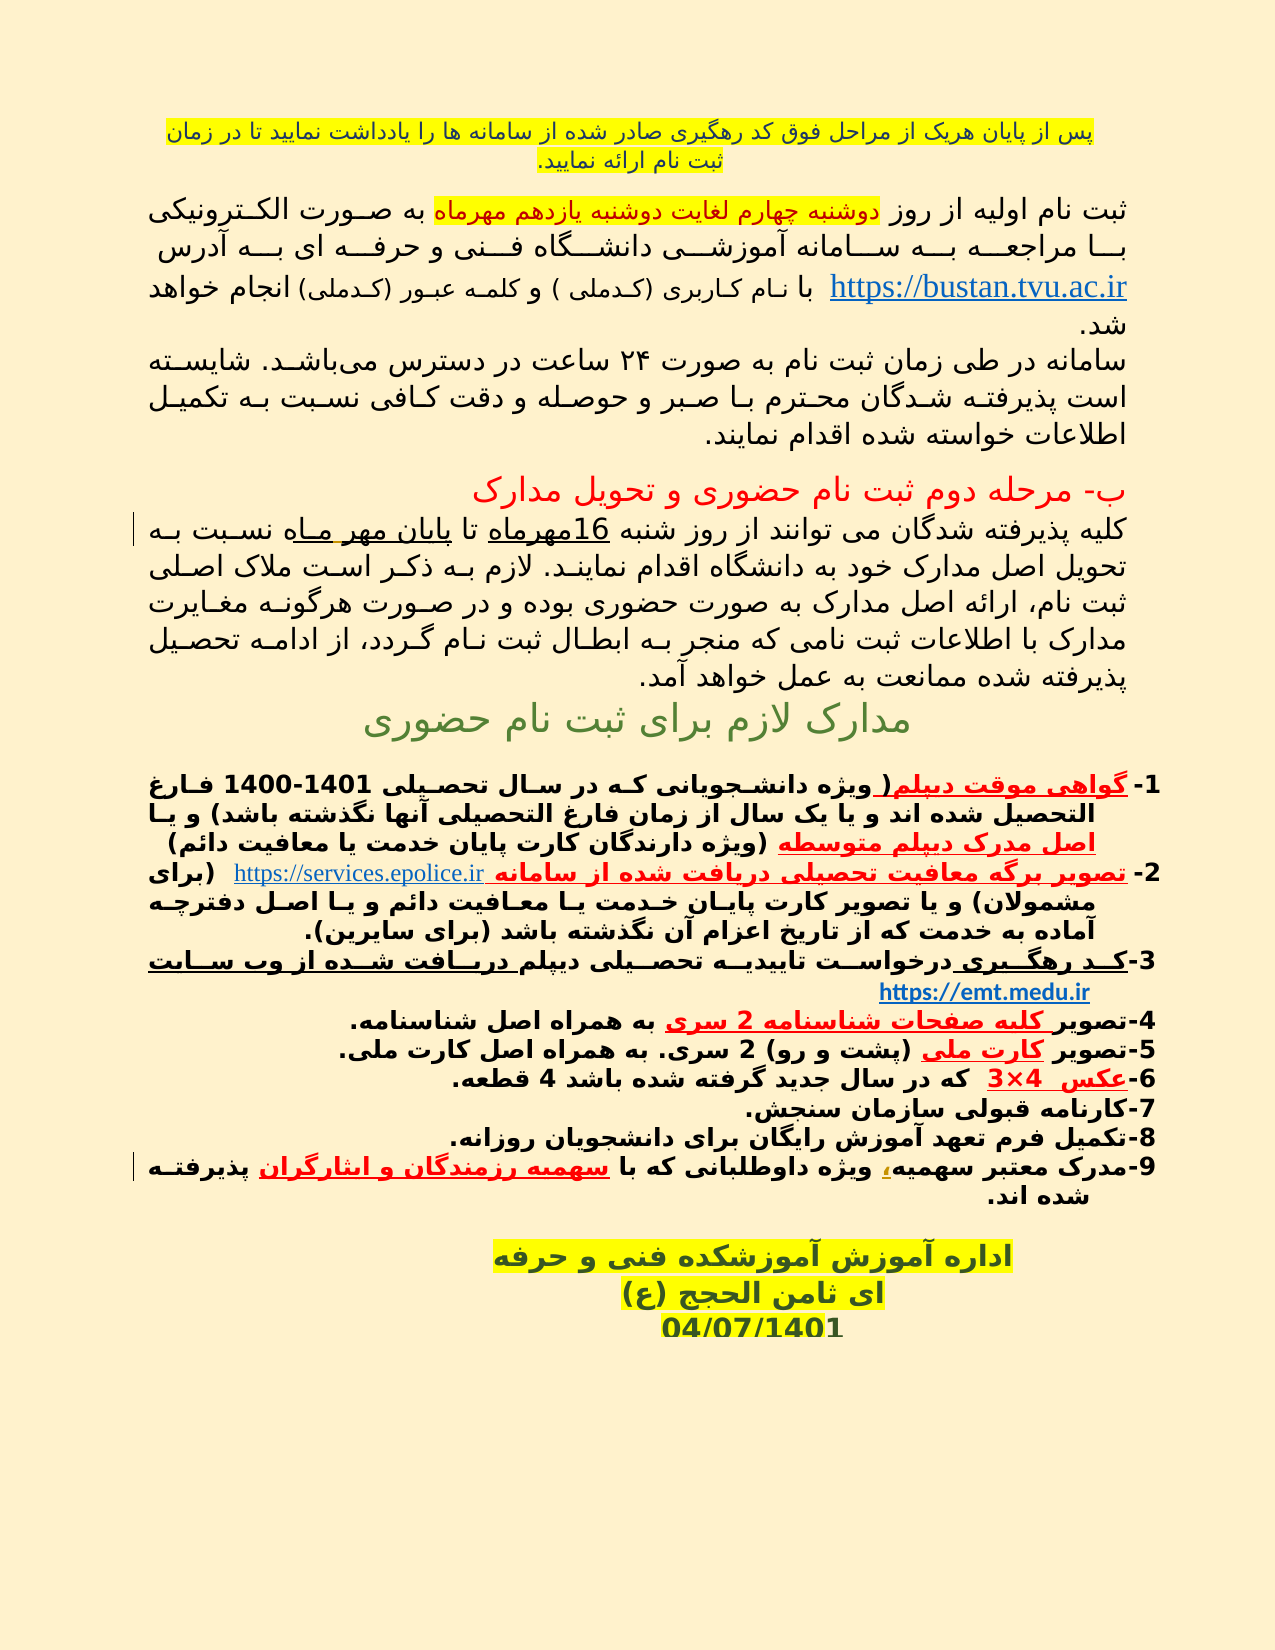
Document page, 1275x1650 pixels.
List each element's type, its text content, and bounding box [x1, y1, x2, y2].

list عکس 4×3 که در سال جدید گرفته شده باشد 4 قطعه. [148, 1065, 1128, 1094]
text ب- مرحله دوم ثبت نام حضوری و تحویل مدارک [148, 470, 1127, 509]
list تکمیل فرم تعهد آموزش رایگان برای دانشجویان روزانه. [148, 1123, 1128, 1152]
list کد رهگیری درخواست تاییدیه تحصیلی دیپلم دریافت شده از وب سایت https://emt.medu.ir [148, 945, 1128, 1006]
list تصویر کلیه صفحات شناسنامه 2 سری به همراه اصل شناسنامه. [148, 1006, 1128, 1036]
list تصویر برگه معافیت تحصیلی دریافت شده از سامانه https://services.epolice.ir (برای مشمولان) و یا تصویر کارت پایان خدمت یا معافیت دائم و یا اصل دفترچه آماده به خدمت که از تاریخ اعزام آن نگذشته باشد (برای سایرین). [148, 858, 1133, 945]
list کارنامه قبولی سازمان سنجش. [148, 1094, 1128, 1123]
list مدرک معتبر سهمیه ویژه داوطلبانی که با سهمیه رزمندگان و ایثارگران پذیرفته شده اند. [148, 1152, 1128, 1211]
text مدارک لازم برای ثبت نام حضوری [148, 696, 1127, 742]
text کلیه پذیرفته شدگان می توانند از روز شنبه 16مهرماه تا پایان مهرماه نسبت به تحویل اصل مدارک خود به دانشگاه اقدام نمایند. لازم به ذکر است ملاک اصلی ثبت نام، ارائه اصل مدارک به صورت حضوری بوده و در صورت هرگونه مغایرت مدارک با اطلاعات ثبت نامی که منجر به ابطال ثبت نام گردد، از ادامه تحصیل پذیرفته شده ممانعت به عمل خواهد آمد. [148, 512, 1127, 693]
text ثبت نام اولیه از روز دوشنبه چهارم لغایت دوشنبه یازدهم مهرماه به صورت الکترونیکی با مراجعه به سامانه آموزشی دانشگاه فنی و حرفه ای به آدرس https://bustan.tvu.ac.ir با نام کاربری (کدملی ) و کلمه عبور (کدملی) انجام خواهد شد. [148, 192, 1127, 341]
text سامانه در طی زمان ثبت نام به صورت ۲۴ ساعت در دسترس می‌باشد. شایسته است پذیرفته شدگان محترم با صبر و حوصله و دقت کافی نسبت به تکمیل اطلاعات خواسته شده اقدام نمایند. [148, 344, 1127, 451]
list گواهی موقت دیپلم( ویژه دانشجویانی که در سال تحصیلی 1401-1400 فارغ التحصیل شده اند و یا یک سال از زمان فارغ التحصیلی آنها نگذشته باشد) و یا اصل مدرک دیپلم متوسطه (ویژه دارندگان کارت پایان خدمت یا معافیت دائم) [148, 770, 1133, 858]
list پس از پایان هریک از مراحل فوق کد رهگیری صادر شده از سامانه ها را یادداشت نمایید تا در زمان ثبت نام ارائه نمایید. [148, 118, 1113, 173]
list تصویر کارت ملی (پشت و رو) 2 سری. به همراه اصل کارت ملی. [148, 1036, 1128, 1065]
